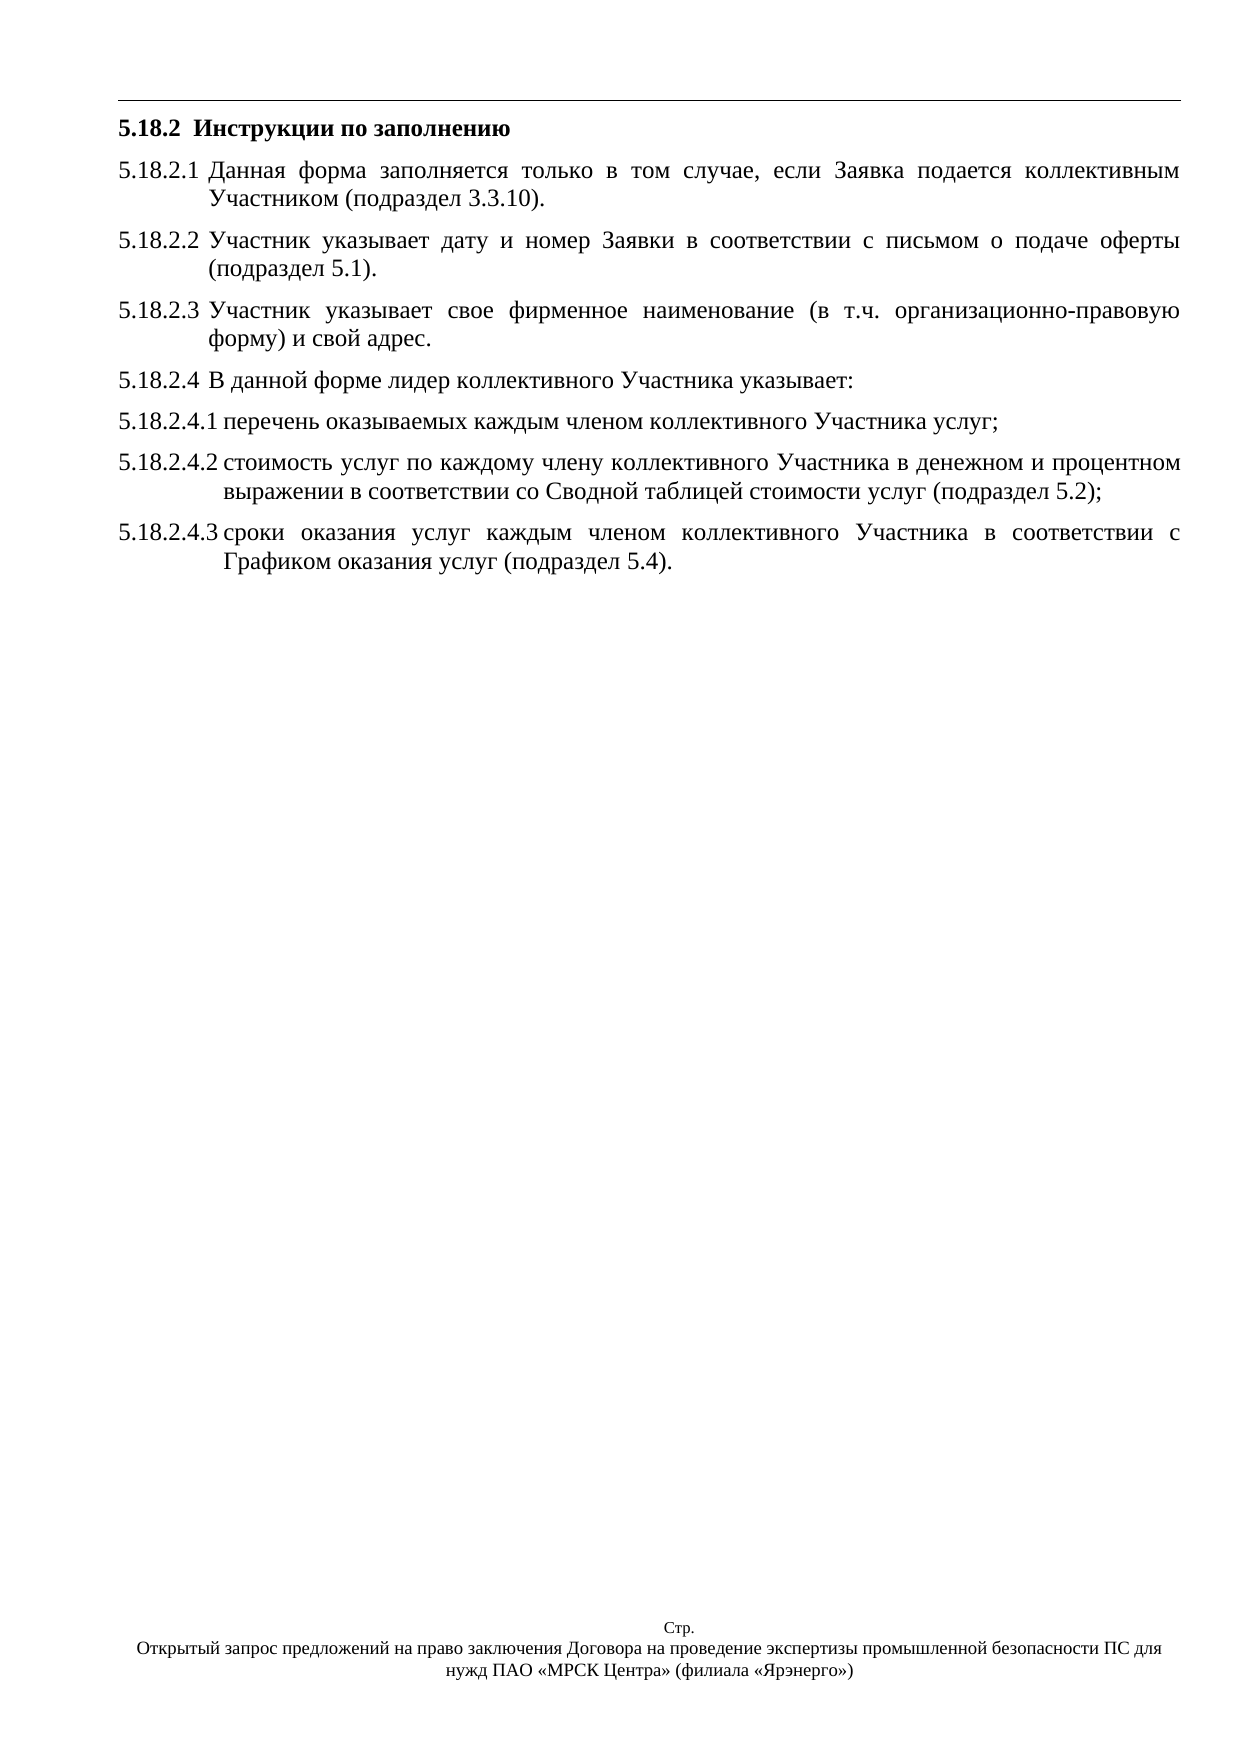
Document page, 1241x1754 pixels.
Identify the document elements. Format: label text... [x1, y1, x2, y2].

list Участник указывает свое фирменное наименование (в т.ч. организационно-правовую форму) и свой адрес. [118, 295, 1181, 352]
list Участник указывает дату и номер Заявки в соответствии с письмом о подаче оферты (подраздел 5.1). [118, 225, 1181, 282]
list Данная форма заполняется только в том случае, если Заявка подается коллективным Участником (подраздел 3.3.10). [118, 155, 1181, 212]
list перечень оказываемых каждым членом коллективного Участника услуг; [118, 406, 1181, 435]
list сроки оказания услуг каждым членом коллективного Участника в соответствии с Графиком оказания услуг (подраздел 5.4). [118, 517, 1181, 575]
subtitle Инструкции по заполнению [118, 113, 1181, 142]
list В данной форме лидер коллективного Участника указывает: [118, 365, 1181, 393]
list стоимость услуг по каждому члену коллективного Участника в денежном и процентном выражении в соответствии со Сводной таблицей стоимости услуг (подраздел 5.2); [118, 447, 1181, 505]
